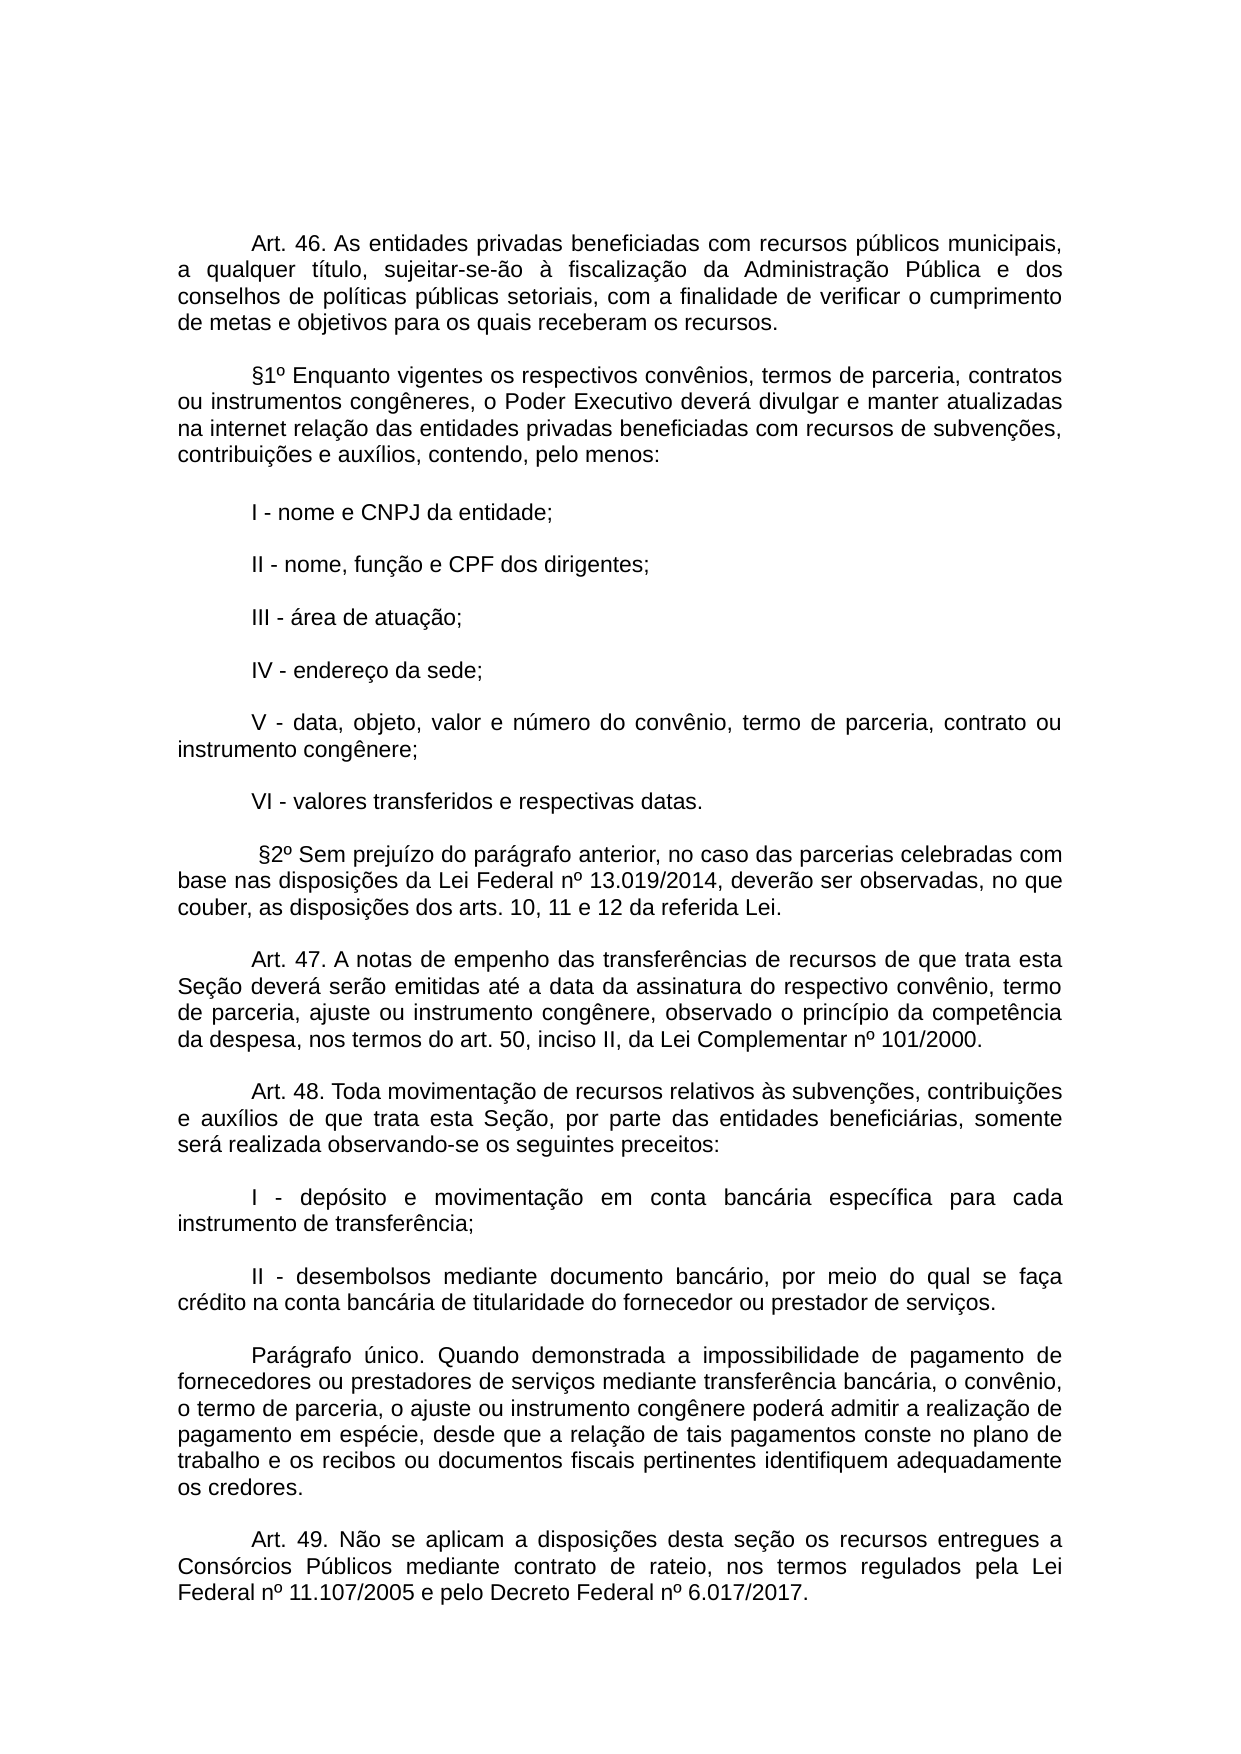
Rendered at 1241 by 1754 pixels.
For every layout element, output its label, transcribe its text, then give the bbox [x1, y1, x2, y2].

text VI - valores transferidos e respectivas datas. [177, 788, 1063, 815]
text II - desembolsos mediante documento bancário, por meio do qual se faça crédito na conta bancária de titularidade do fornecedor ou prestador de serviços. [177, 1263, 1063, 1315]
text Parágrafo único. Quando demonstrada a impossibilidade de pagamento de fornecedores ou prestadores de serviços mediante transferência bancária, o convênio, o termo de parceria, o ajuste ou instrumento congênere poderá admitir a realização de pagamento em espécie, desde que a relação de tais pagamentos conste no plano de trabalho e os recibos ou documentos fiscais pertinentes identifiquem adequadamente os credores. [177, 1342, 1063, 1500]
text Art. 46. As entidades privadas beneficiadas com recursos públicos municipais, a qualquer título, sujeitar-se-ão à fiscalização da Administração Pública e dos conselhos de políticas públicas setoriais, com a finalidade de verificar o cumprimento de metas e objetivos para os quais receberam os recursos. [177, 230, 1063, 335]
text §1º Enquanto vigentes os respectivos convênios, termos de parceria, contratos ou instrumentos congêneres, o Poder Executivo deverá divulgar e manter atualizadas na internet relação das entidades privadas beneficiadas com recursos de subvenções, contribuições e auxílios, contendo, pelo menos: [177, 362, 1063, 467]
text II - nome, função e CPF dos dirigentes; [177, 551, 1063, 577]
text V - data, objeto, valor e número do convênio, termo de parceria, contrato ou instrumento congênere; [177, 709, 1063, 762]
text I - nome e CNPJ da entidade; [177, 498, 1063, 525]
text IV - endereço da sede; [177, 657, 1063, 683]
text Art. 48. Toda movimentação de recursos relativos às subvenções, contribuições e auxílios de que trata esta Seção, por parte das entidades beneficiárias, somente será realizada observando-se os seguintes preceitos: [177, 1078, 1063, 1157]
text §2º Sem prejuízo do parágrafo anterior, no caso das parcerias celebradas com base nas disposições da Lei Federal nº 13.019/2014, deverão ser observadas, no que couber, as disposições dos arts. 10, 11 e 12 da referida Lei. [177, 841, 1063, 920]
text Art. 49. Não se aplicam a disposições desta seção os recursos entregues a Consórcios Públicos mediante contrato de rateio, nos termos regulados pela Lei Federal nº 11.107/2005 e pelo Decreto Federal nº 6.017/2017. [177, 1526, 1063, 1605]
text III - área de atuação; [177, 604, 1063, 630]
text Art. 47. A notas de empenho das transferências de recursos de que trata esta Seção deverá serão emitidas até a data da assinatura do respectivo convênio, termo de parceria, ajuste ou instrumento congênere, observado o princípio da competência da despesa, nos termos do art. 50, inciso II, da Lei Complementar nº 101/2000. [177, 946, 1063, 1052]
text I - depósito e movimentação em conta bancária específica para cada instrumento de transferência; [177, 1184, 1063, 1236]
